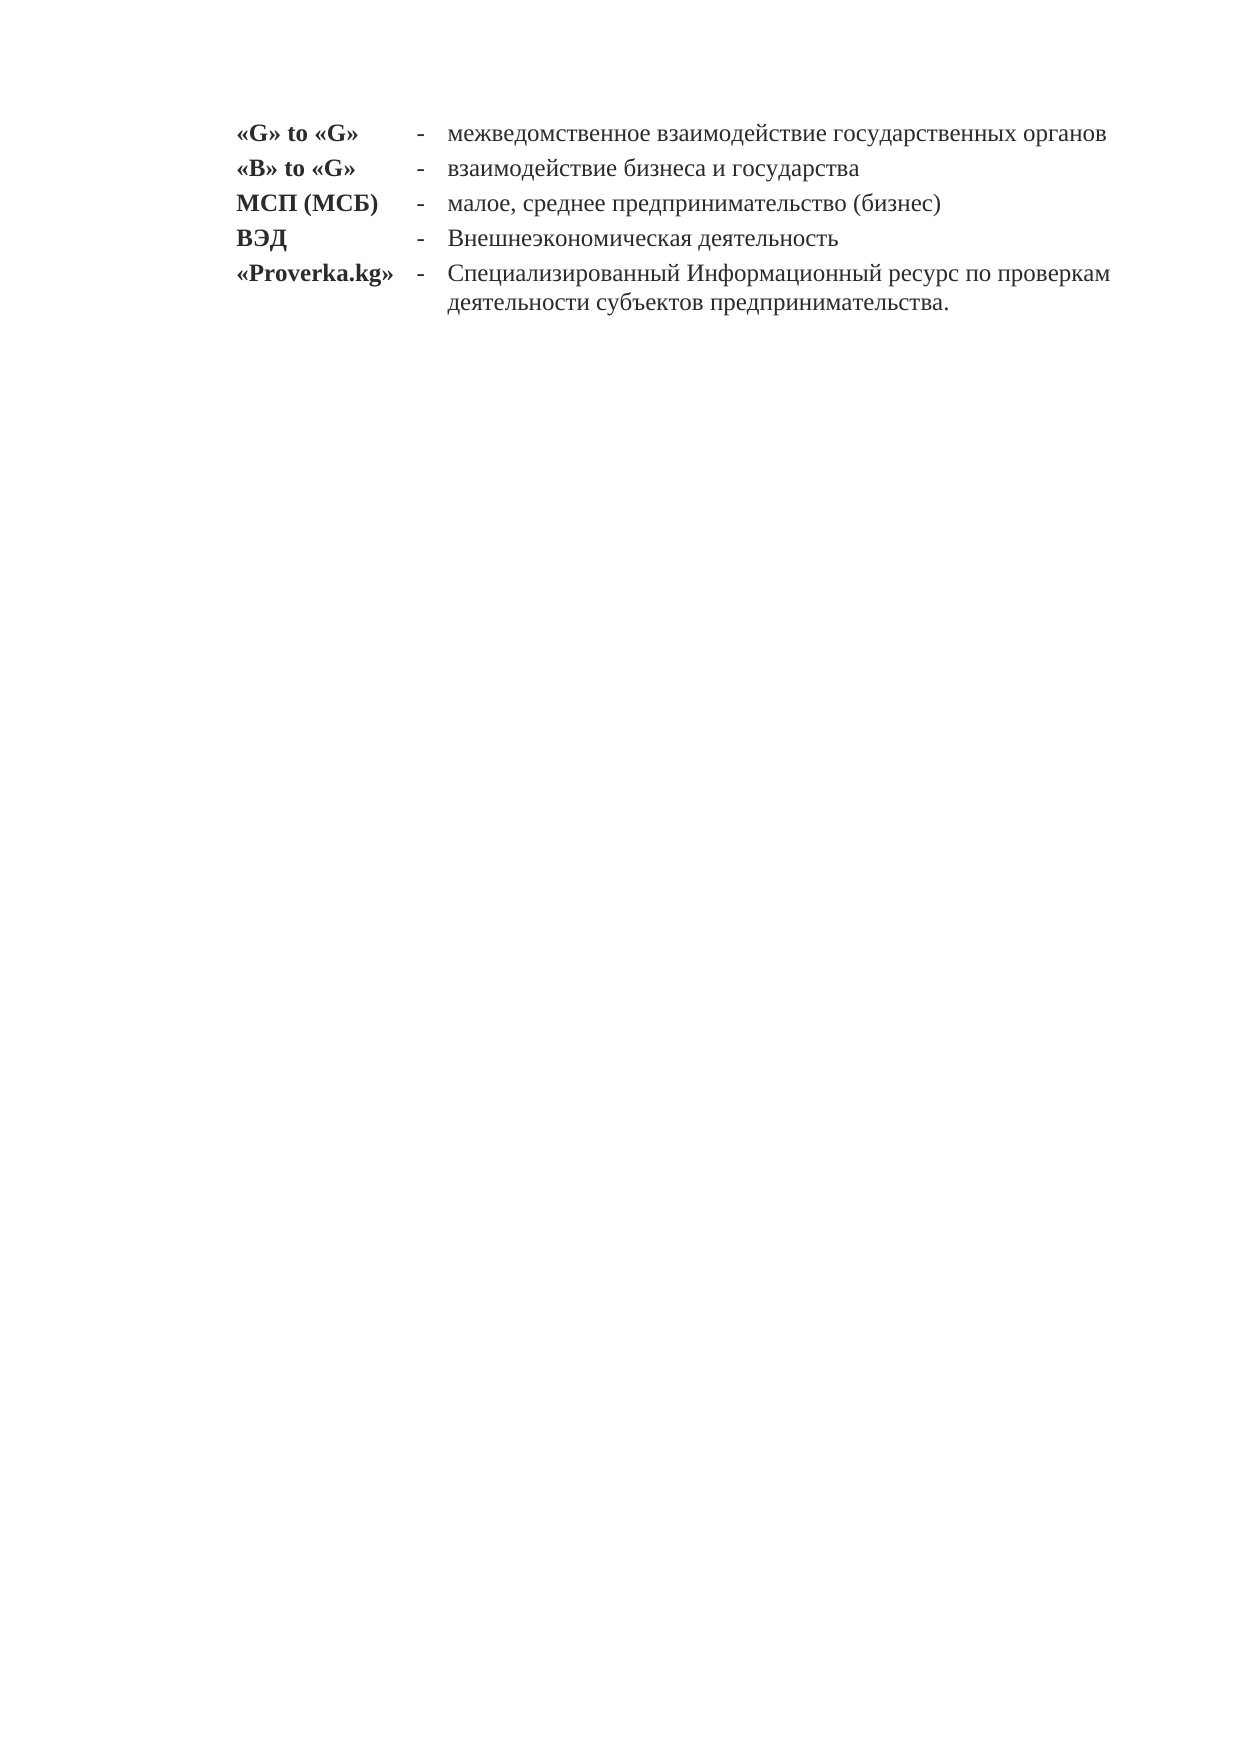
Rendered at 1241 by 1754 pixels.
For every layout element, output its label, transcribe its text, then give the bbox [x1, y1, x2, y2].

table_cell Специализированный Информационный ресурс по проверкам деятельности субъектов предпринимательства. [436, 258, 1181, 322]
table_cell - [405, 118, 436, 153]
table_cell малое, среднее предпринимательство (бизнес) [436, 188, 1181, 223]
table_cell ВЭД [177, 223, 405, 258]
table_cell «Proverka.kg» [177, 258, 405, 322]
table_cell - [405, 223, 436, 258]
table_cell Внешнеэкономическая деятельность [436, 223, 1181, 258]
table_cell МСП (МСБ) [177, 188, 405, 223]
table_cell - [405, 188, 436, 223]
table_cell «B» to «G» [177, 153, 405, 188]
table_cell «G» to «G» [177, 118, 405, 153]
table_cell - [405, 258, 436, 322]
table_cell - [405, 153, 436, 188]
table_cell взаимодействие бизнеса и государства [436, 153, 1181, 188]
table_cell межведомственное взаимодействие государственных органов [436, 118, 1181, 153]
